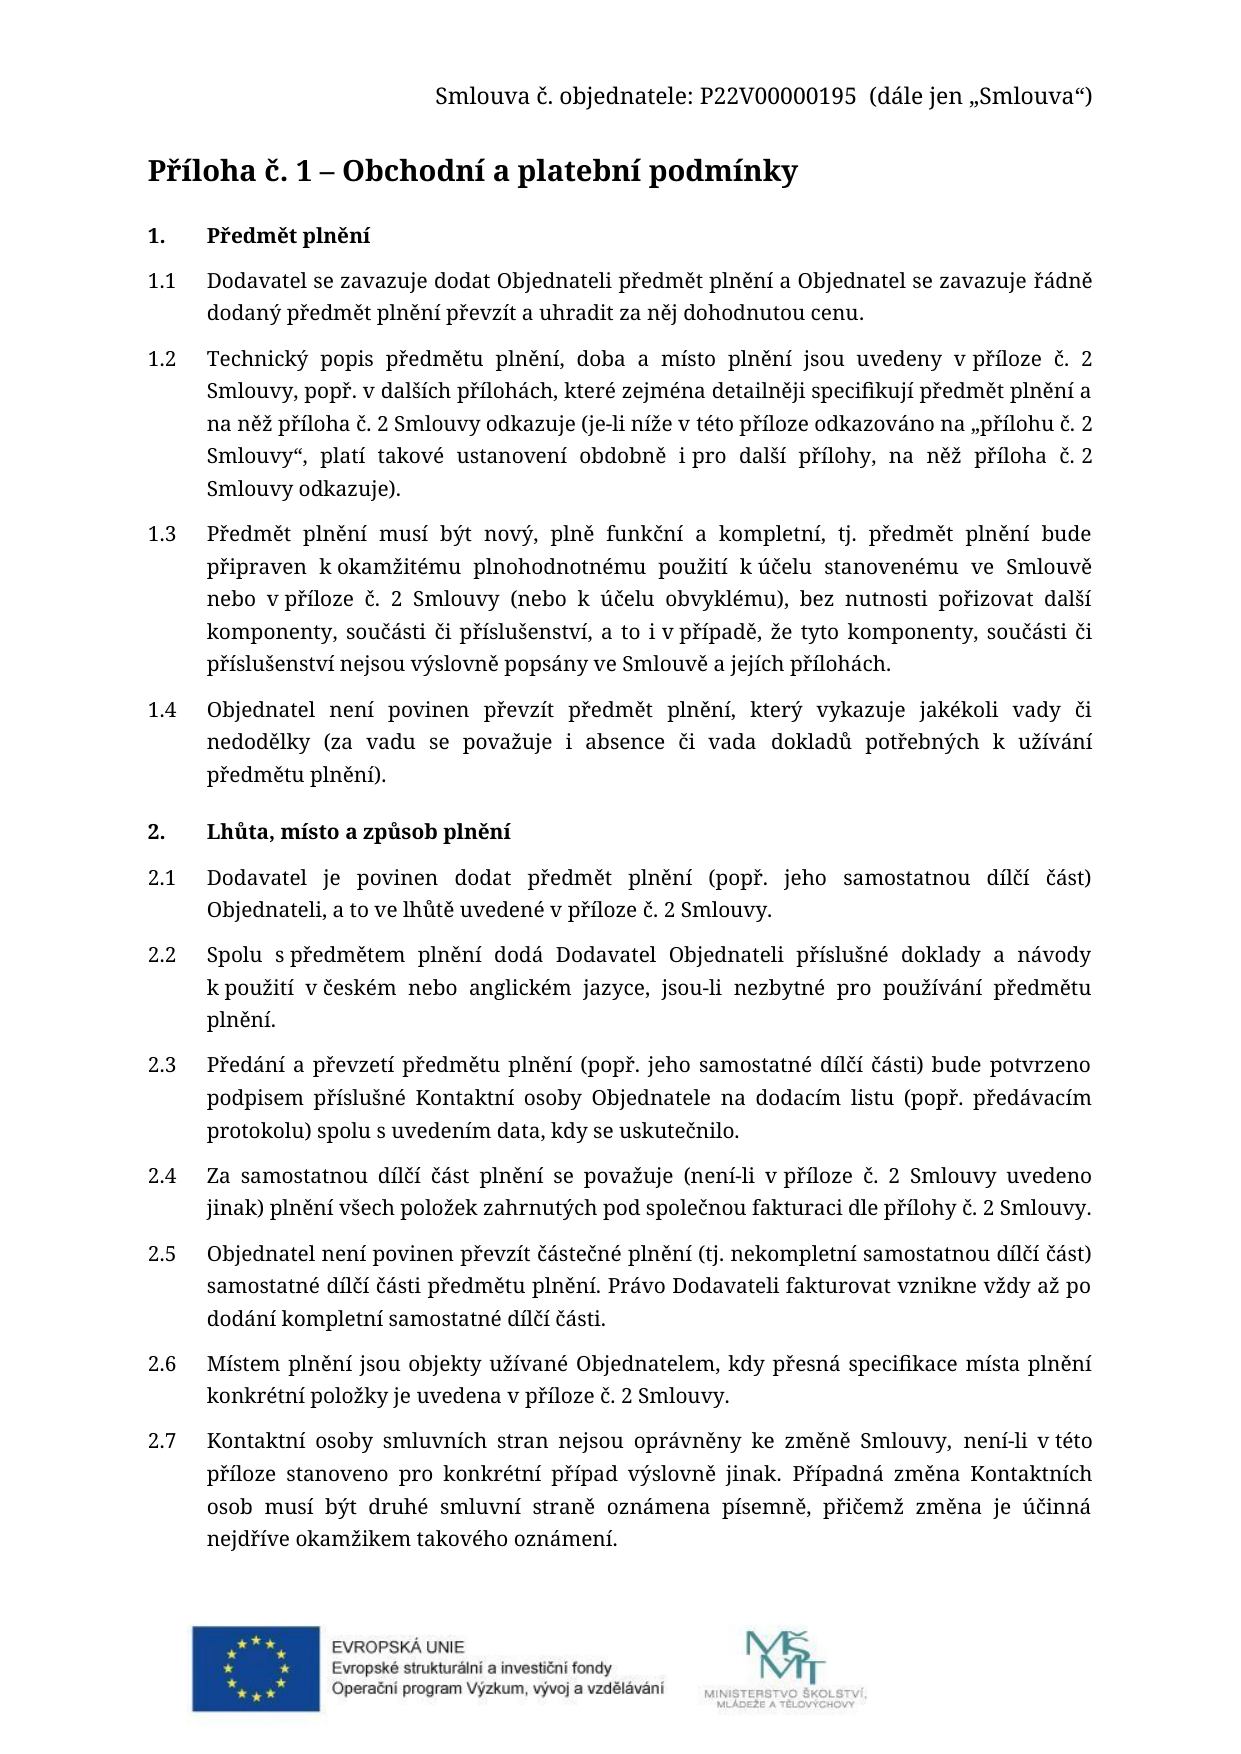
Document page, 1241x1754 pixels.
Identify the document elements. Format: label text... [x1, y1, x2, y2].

list Dodavatel je povinen dodat předmět plnění (popř. jeho samostatnou dílčí část) Objednateli, a to ve lhůtě uvedené v příloze č. 2 Smlouvy. [148, 863, 1093, 924]
list Technický popis předmětu plnění, doba a místo plnění jsou uvedeny v příloze č. 2 Smlouvy, popř. v dalších přílohách, které zejména detailněji specifikují předmět plnění a na něž příloha č. 2 Smlouvy odkazuje (je-li níže v této příloze odkazováno na „přílohu č. 2 Smlouvy“, platí takové ustanovení obdobně i pro další přílohy, na něž příloha č. 2 Smlouvy odkazuje). [148, 344, 1093, 502]
list Místem plnění jsou objekty užívané Objednatelem, kdy přesná specifikace místa plnění konkrétní položky je uvedena v příloze č. 2 Smlouvy. [148, 1349, 1093, 1410]
list Za samostatnou dílčí část plnění se považuje (není-li v příloze č. 2 Smlouvy uvedeno jinak) plnění všech položek zahrnutých pod společnou fakturaci dle přílohy č. 2 Smlouvy. [148, 1161, 1093, 1222]
list Předmět plnění [148, 221, 1093, 249]
list Předání a převzetí předmětu plnění (popř. jeho samostatné dílčí části) bude potvrzeno podpisem příslušné Kontaktní osoby Objednatele na dodacím listu (popř. předávacím protokolu) spolu s uvedením data, kdy se uskutečnilo. [148, 1051, 1093, 1144]
list Lhůta, místo a způsob plnění [148, 817, 1093, 846]
list Objednatel není povinen převzít předmět plnění, který vykazuje jakékoli vady či nedodělky (za vadu se považuje i absence či vada dokladů potřebných k užívání předmětu plnění). [148, 695, 1093, 788]
list Předmět plnění musí být nový, plně funkční a kompletní, tj. předmět plnění bude připraven k okamžitému plnohodnotnému použití k účelu stanovenému ve Smlouvě nebo v příloze č. 2 Smlouvy (nebo k účelu obvyklému), bez nutnosti pořizovat další komponenty, součásti či příslušenství, a to i v případě, že tyto komponenty, součásti či příslušenství nejsou výslovně popsány ve Smlouvě a jejích přílohách. [148, 519, 1093, 678]
text Příloha č. 1 – Obchodní a platební podmínky [148, 150, 1093, 190]
list Kontaktní osoby smluvních stran nejsou oprávněny ke změně Smlouvy, není-li v této příloze stanoveno pro konkrétní případ výslovně jinak. Případná změna Kontaktních osob musí být druhé smluvní straně oznámena písemně, přičemž změna je účinná nejdříve okamžikem takového oznámení. [148, 1427, 1093, 1553]
picture [147, 1585, 904, 1754]
list Dodavatel se zavazuje dodat Objednateli předmět plnění a Objednatel se zavazuje řádně dodaný předmět plnění převzít a uhradit za něj dohodnutou cenu. [148, 266, 1093, 327]
list Spolu s předmětem plnění dodá Dodavatel Objednateli příslušné doklady a návody k použití v českém nebo anglickém jazyce, jsou-li nezbytné pro používání předmětu plnění. [148, 940, 1093, 1034]
list Objednatel není povinen převzít částečné plnění (tj. nekompletní samostatnou dílčí část) samostatné dílčí části předmětu plnění. Právo Dodavateli fakturovat vznikne vždy až po dodání kompletní samostatné dílčí části. [148, 1239, 1093, 1332]
